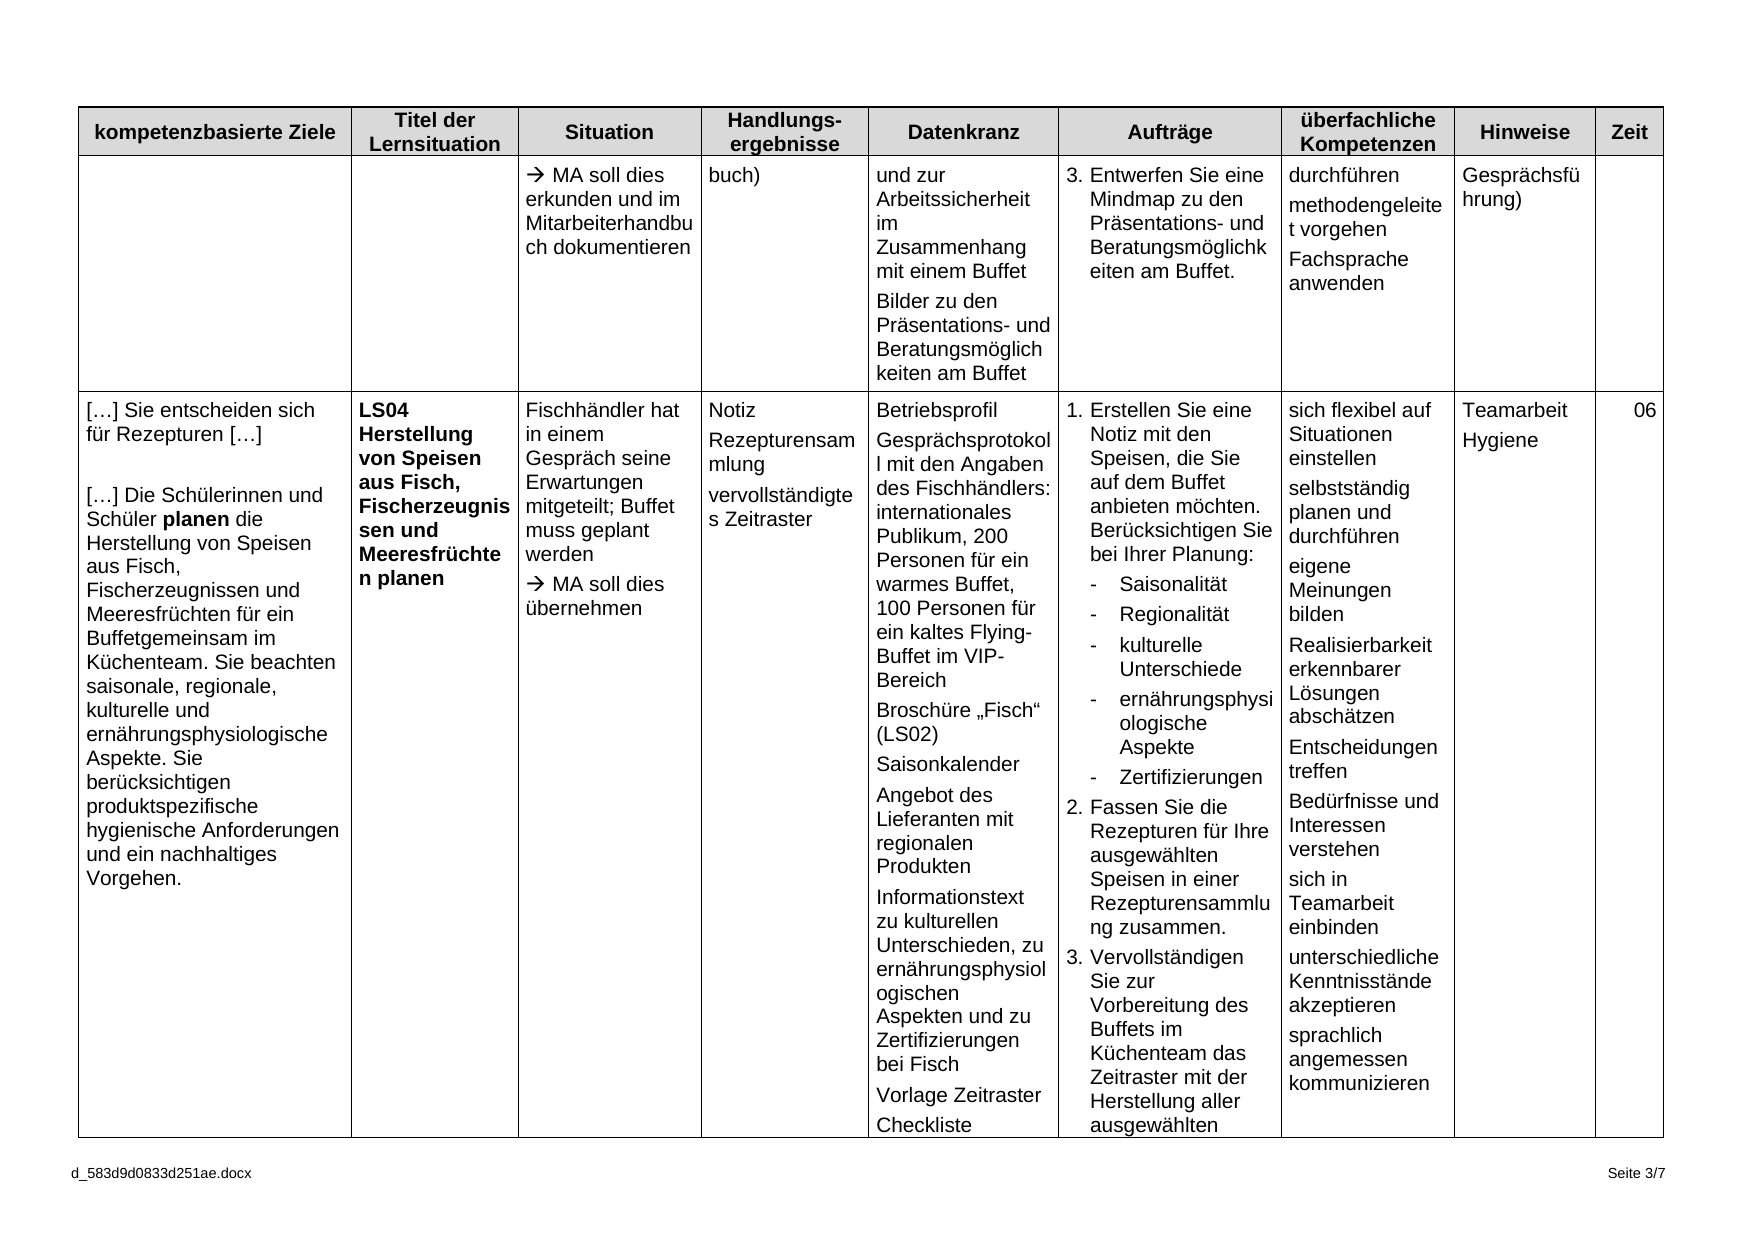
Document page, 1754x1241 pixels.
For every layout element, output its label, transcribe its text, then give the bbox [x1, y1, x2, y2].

table_header Zeit [1596, 108, 1663, 155]
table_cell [702, 392, 868, 1137]
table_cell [352, 156, 518, 391]
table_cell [79, 392, 351, 1137]
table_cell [869, 156, 1058, 391]
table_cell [1059, 392, 1281, 1137]
table_cell 04 [1596, 156, 1663, 391]
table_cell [869, 392, 1058, 1137]
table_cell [1455, 156, 1595, 391]
table_header Aufträge [1059, 108, 1281, 155]
table_cell 06 [1596, 392, 1663, 1137]
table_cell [519, 392, 701, 1137]
table_header Handlungs- ergebnisse [702, 108, 868, 155]
table_header Datenkranz [869, 108, 1058, 155]
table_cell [1059, 156, 1281, 391]
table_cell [352, 392, 518, 1137]
table_header Titel der Lernsituation [352, 108, 518, 155]
table_header überfachliche Kompetenzen [1282, 108, 1454, 155]
table_cell Teamarbeit Hygiene [1455, 392, 1595, 1137]
table_header Situation [519, 108, 701, 155]
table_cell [1282, 156, 1454, 391]
table_header Hinweise [1455, 108, 1595, 155]
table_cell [1282, 392, 1454, 1137]
table_header kompetenzbasierte Ziele [79, 108, 351, 155]
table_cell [702, 156, 868, 391]
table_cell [519, 156, 701, 391]
